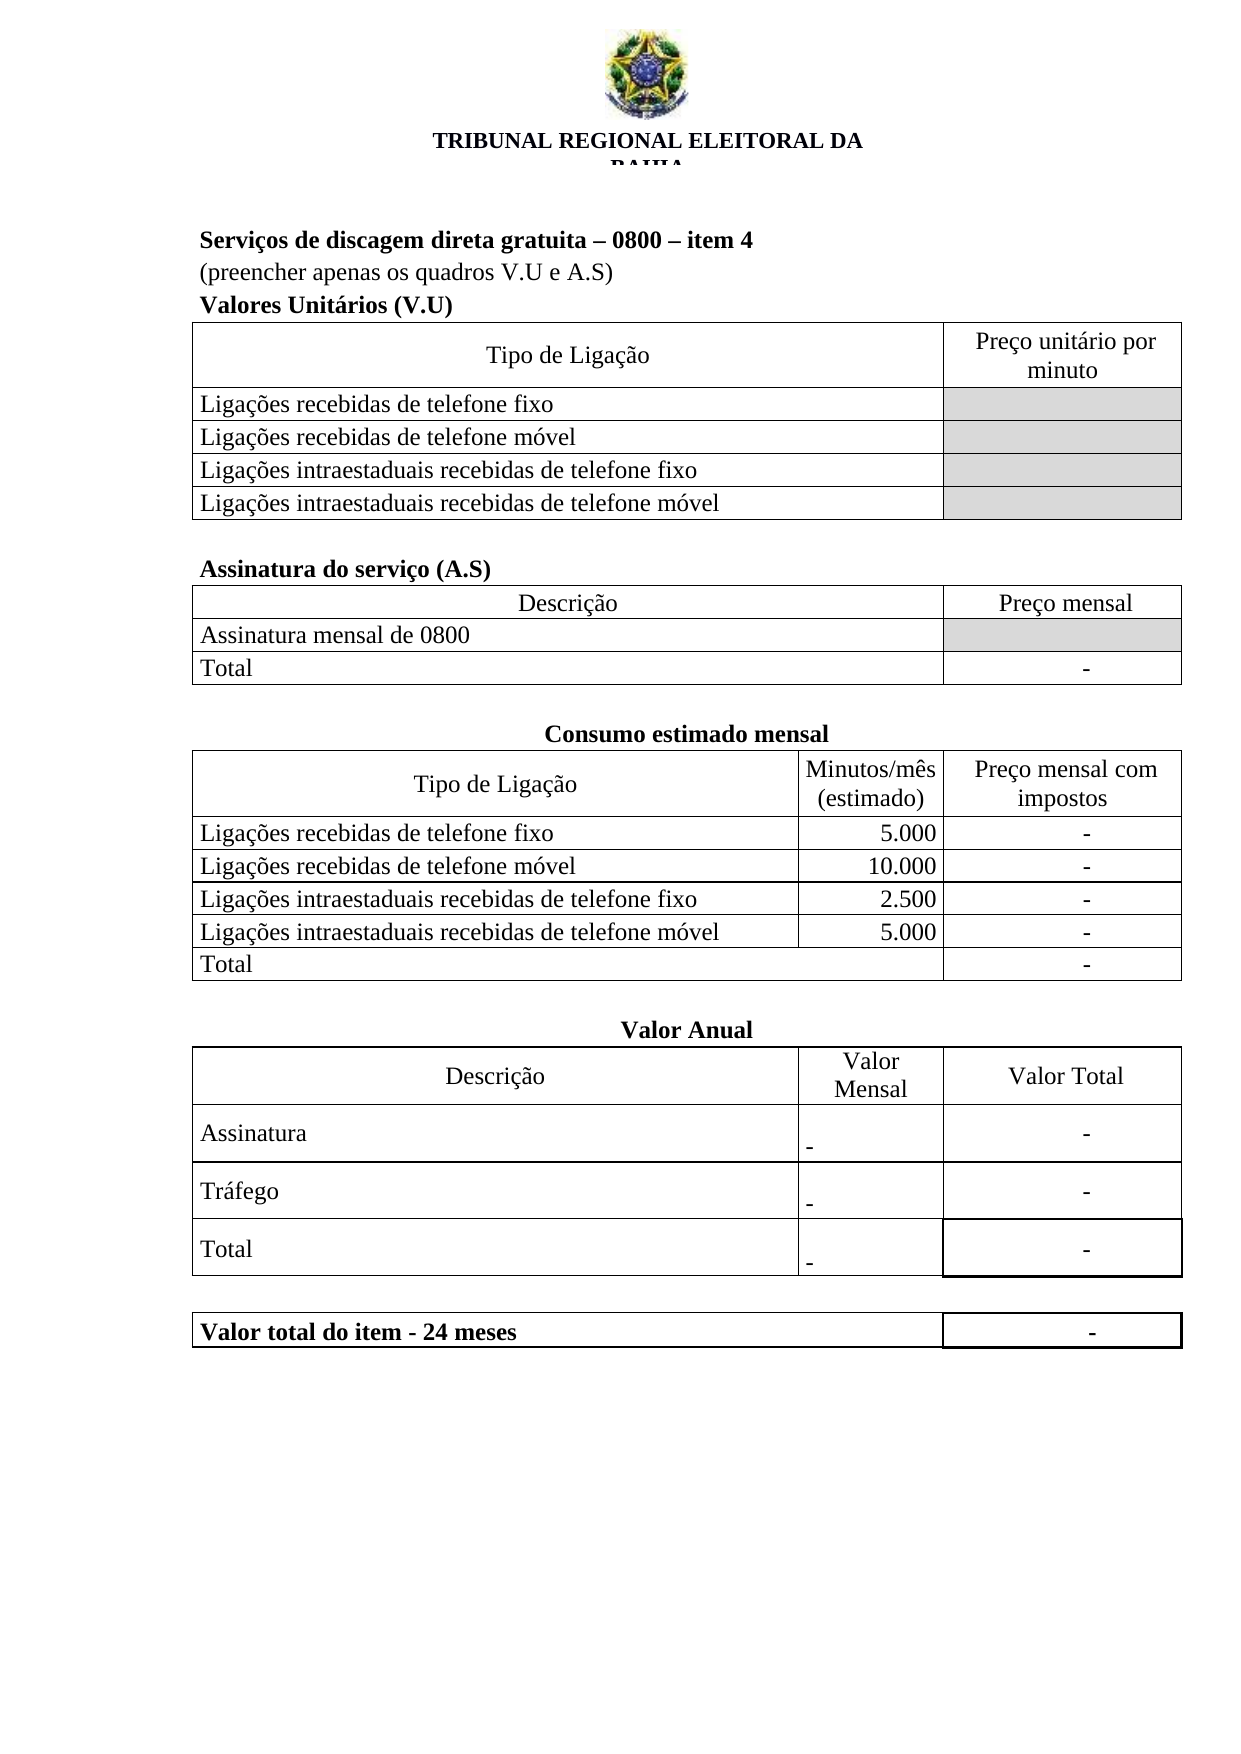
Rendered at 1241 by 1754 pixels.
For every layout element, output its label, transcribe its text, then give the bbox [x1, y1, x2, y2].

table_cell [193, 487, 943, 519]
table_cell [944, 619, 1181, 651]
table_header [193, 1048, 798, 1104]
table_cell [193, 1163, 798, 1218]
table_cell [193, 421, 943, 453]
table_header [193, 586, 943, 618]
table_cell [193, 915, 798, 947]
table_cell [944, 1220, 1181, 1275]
subtitle Consumo estimado mensal [255, 719, 1118, 748]
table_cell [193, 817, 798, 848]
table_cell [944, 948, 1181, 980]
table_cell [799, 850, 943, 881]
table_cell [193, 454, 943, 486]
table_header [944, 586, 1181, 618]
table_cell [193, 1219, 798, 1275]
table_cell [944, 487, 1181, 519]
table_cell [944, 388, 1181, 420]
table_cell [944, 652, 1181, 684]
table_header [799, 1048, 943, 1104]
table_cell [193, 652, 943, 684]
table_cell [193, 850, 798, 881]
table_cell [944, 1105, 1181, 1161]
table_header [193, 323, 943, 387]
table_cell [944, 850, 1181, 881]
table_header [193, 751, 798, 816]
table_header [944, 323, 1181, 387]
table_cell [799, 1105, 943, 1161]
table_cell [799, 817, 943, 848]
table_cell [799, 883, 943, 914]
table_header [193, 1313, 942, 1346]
text Assinatura do serviço (A.S) [199, 554, 1194, 583]
picture [605, 29, 689, 120]
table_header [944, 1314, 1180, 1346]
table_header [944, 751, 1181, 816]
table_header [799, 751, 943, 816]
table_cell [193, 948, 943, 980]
text Valor Anual [255, 1015, 1118, 1044]
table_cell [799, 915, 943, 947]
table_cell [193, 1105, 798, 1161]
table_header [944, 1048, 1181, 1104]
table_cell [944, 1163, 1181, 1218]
subtitle Valores Unitários (V.U) [199, 291, 1194, 319]
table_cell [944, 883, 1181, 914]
text (preencher apenas os quadros V.U e A.S) [199, 257, 1194, 286]
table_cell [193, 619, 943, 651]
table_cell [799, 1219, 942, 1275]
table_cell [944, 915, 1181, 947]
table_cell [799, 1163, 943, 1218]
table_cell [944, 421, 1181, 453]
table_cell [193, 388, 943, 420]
text Serviços de discagem direta gratuita – 0800 – item 4 [199, 225, 1194, 254]
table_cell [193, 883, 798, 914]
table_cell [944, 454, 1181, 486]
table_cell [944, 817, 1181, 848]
